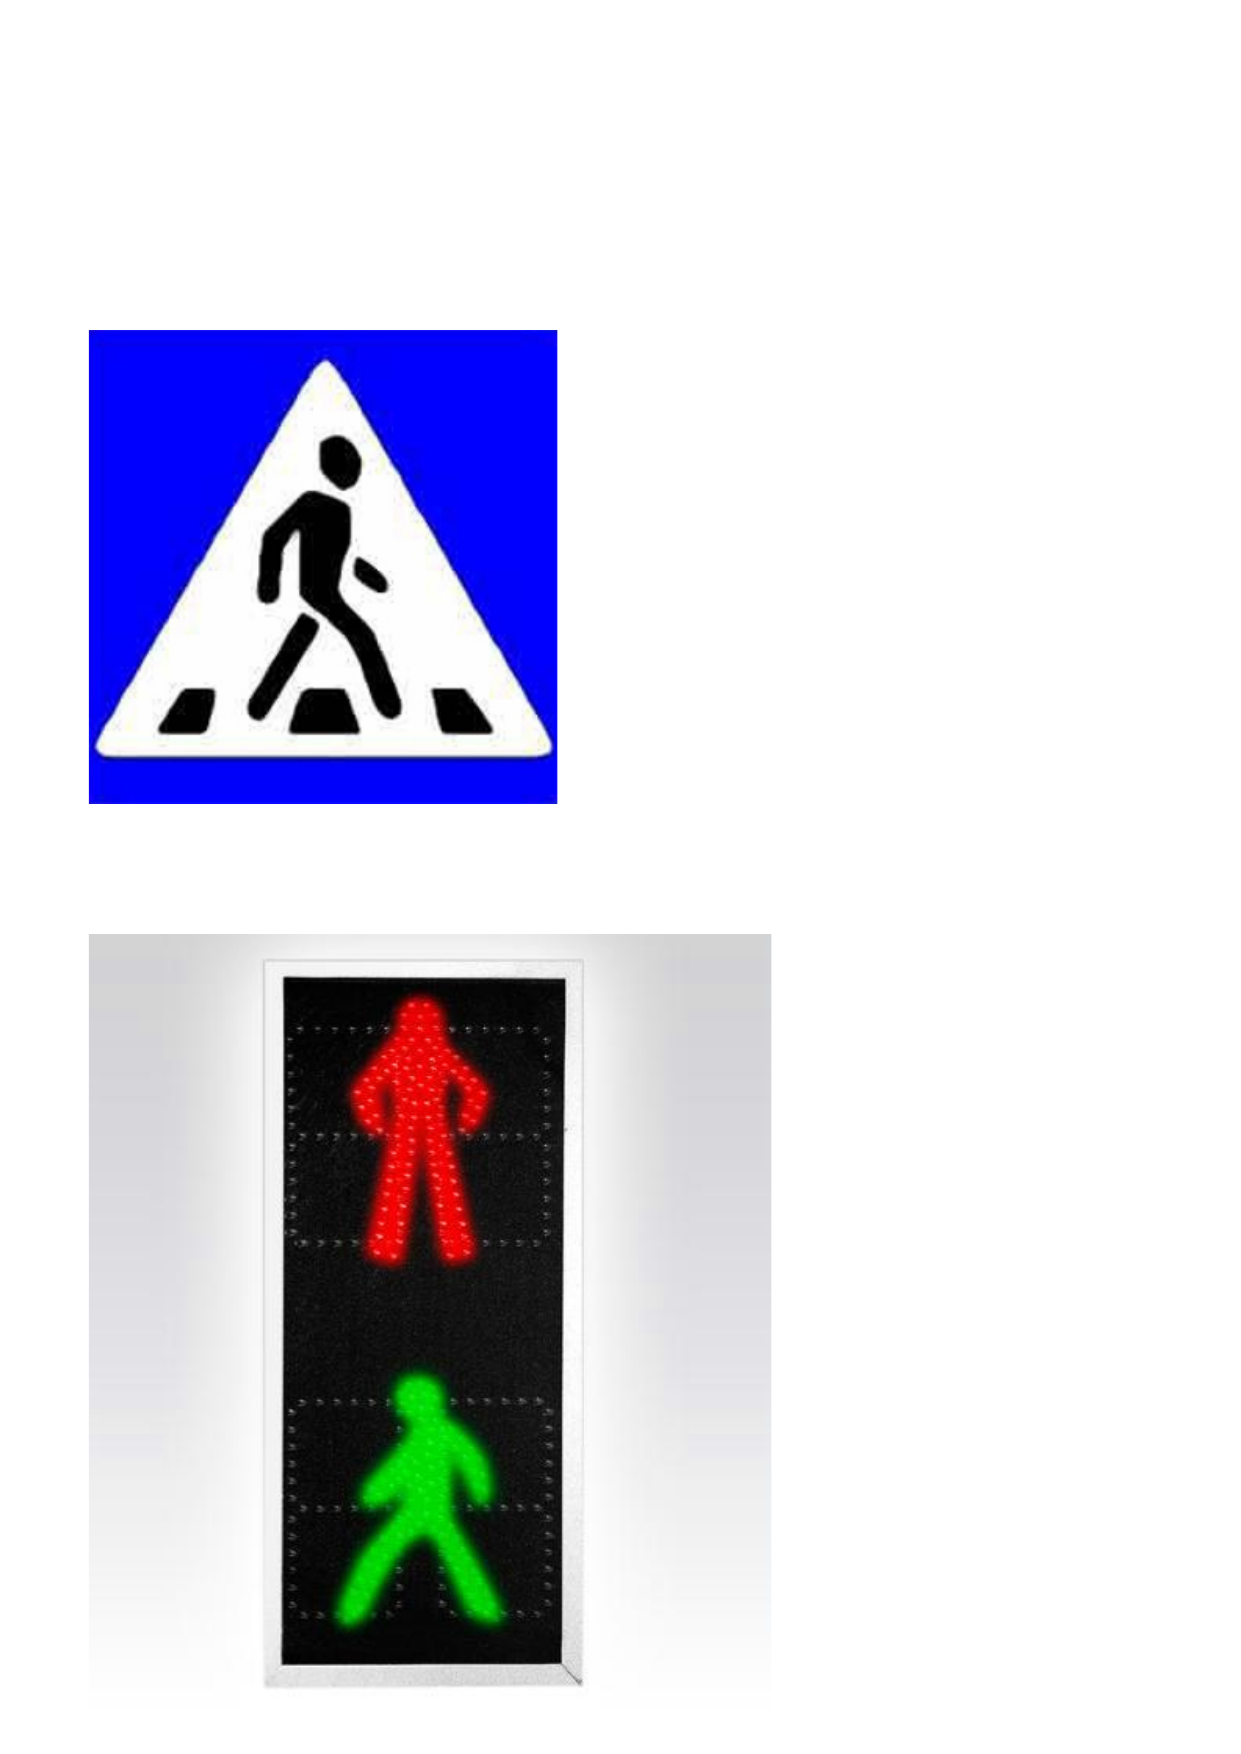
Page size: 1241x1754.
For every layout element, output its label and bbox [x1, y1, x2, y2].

picture [88, 934, 772, 1716]
picture [88, 330, 558, 804]
